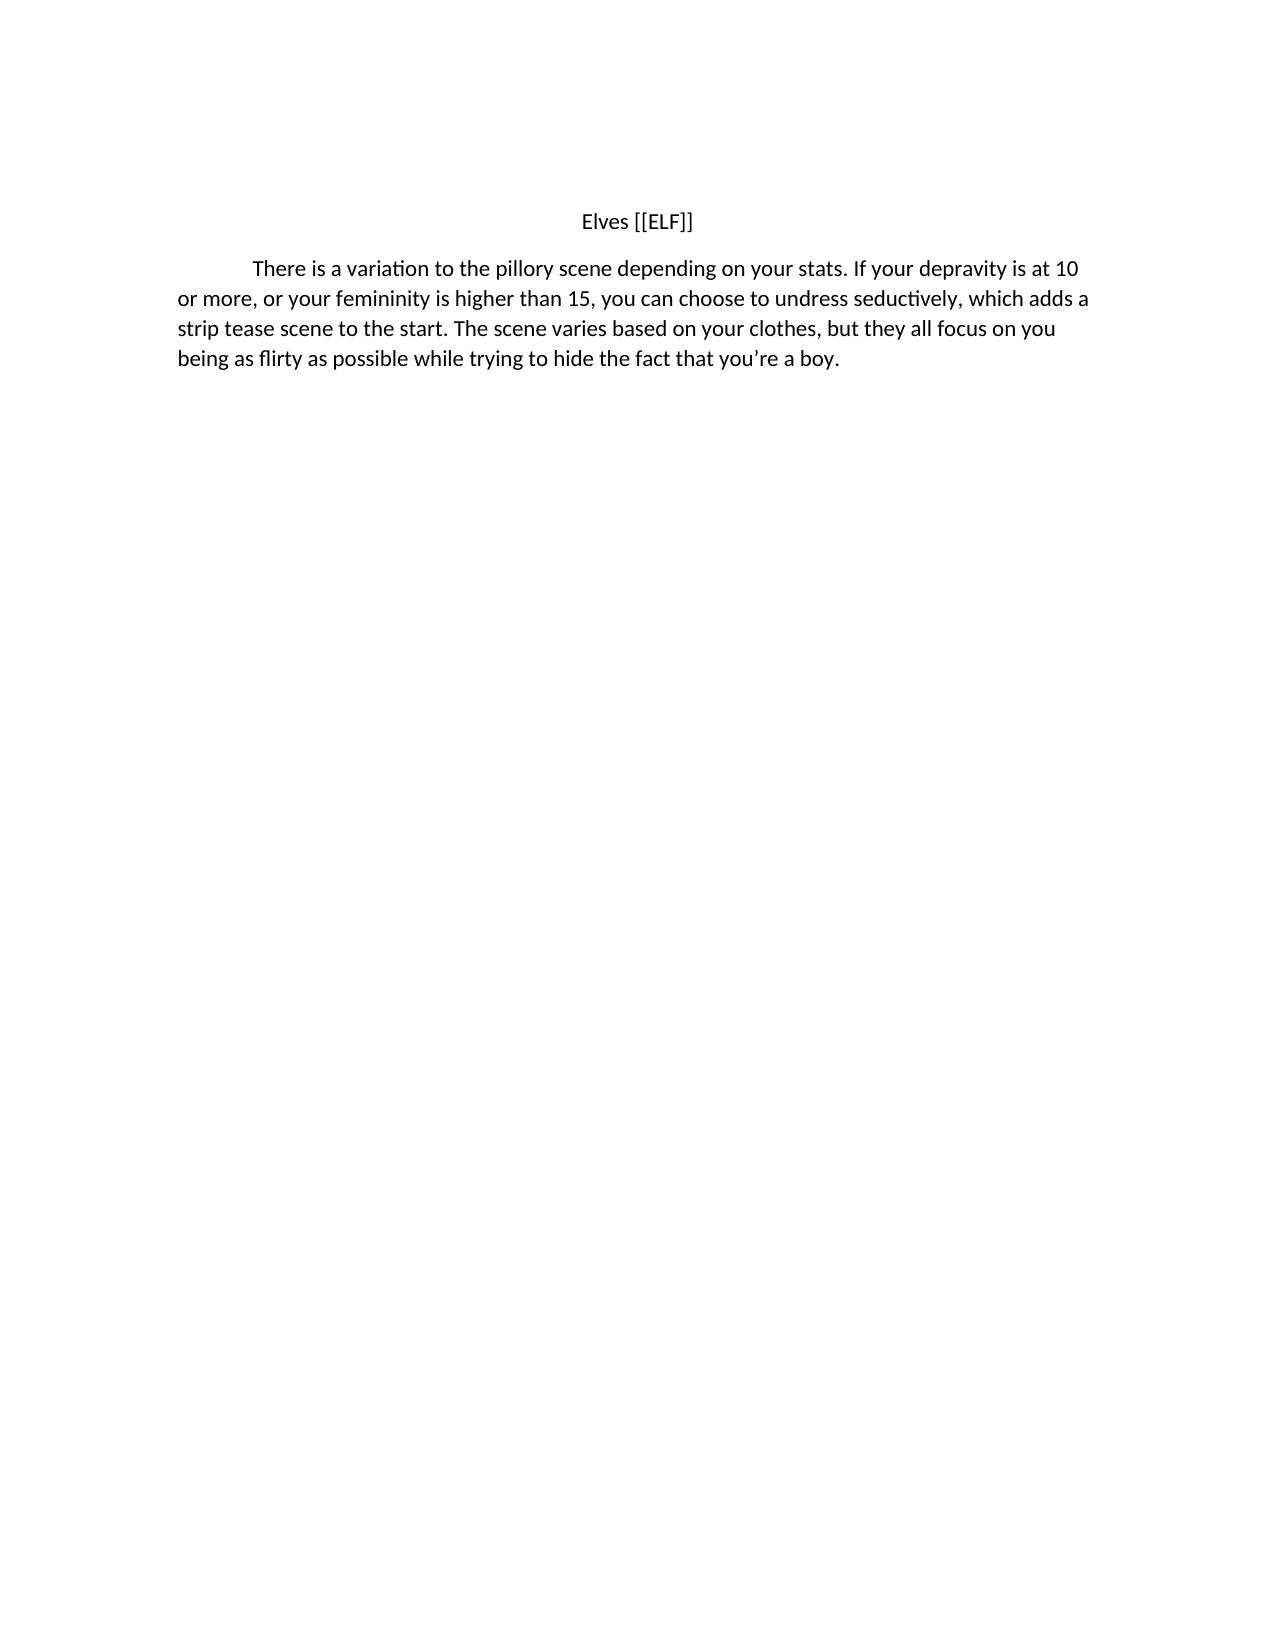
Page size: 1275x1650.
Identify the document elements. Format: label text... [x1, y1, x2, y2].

text Elves [[ELF]] [177, 207, 1098, 235]
text There is a variation to the pillory scene depending on your stats. If your depravity is at 10 or more, or your femininity is higher than 15, you can choose to undress seductively, which adds a strip tease scene to the start. The scene varies based on your clothes, but they all focus on you being as flirty as possible while trying to hide the fact that you’re a boy. [177, 254, 1098, 372]
